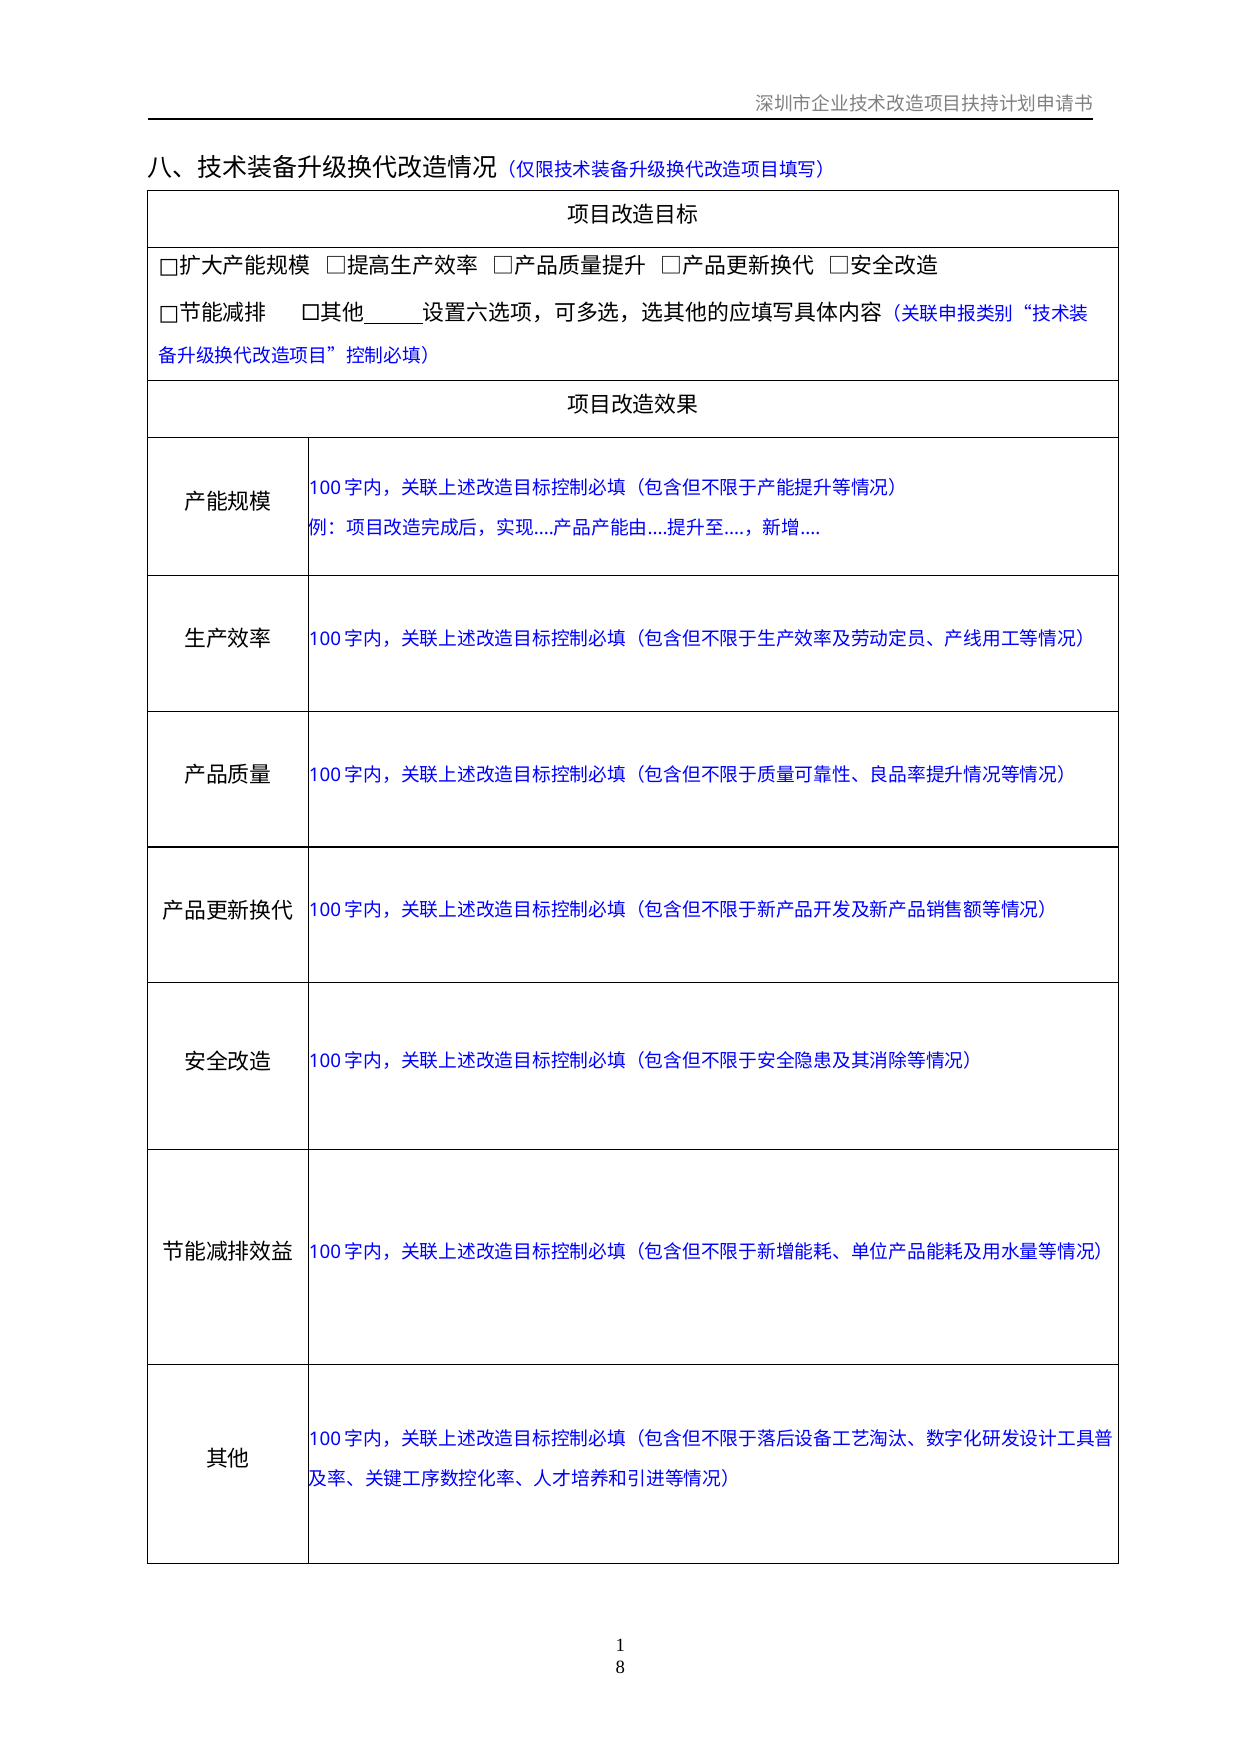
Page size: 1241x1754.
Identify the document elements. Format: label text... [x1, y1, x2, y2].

table_cell 100字内，关联上述改造目标控制必填（包含但不限于落后设备工艺淘汰、数字化研发设计工具普及率、关键工序数控化率、人才培养和引进等情况） [309, 1365, 1118, 1563]
table_cell 节能减排效益 [148, 1150, 308, 1363]
text 八、技术装备升级换代改造情况（仅限技术装备升级换代改造项目填写） [148, 148, 1093, 184]
table_cell 生产效率 [148, 576, 308, 711]
table_cell 其他 [148, 1365, 308, 1563]
table_cell 100字内，关联上述改造目标控制必填（包含但不限于产能提升等情况） 例：项目改造完成后，实现....产品产能由....提升至....，新增.... [309, 438, 1118, 575]
table_cell 100字内，关联上述改造目标控制必填（包含但不限于质量可靠性、良品率提升情况等情况） [309, 712, 1118, 846]
table_cell 100字内，关联上述改造目标控制必填（包含但不限于新产品开发及新产品销售额等情况） [309, 848, 1118, 982]
table_cell 产品质量 [148, 712, 308, 846]
table_cell 100字内，关联上述改造目标控制必填（包含但不限于生产效率及劳动定员、产线用工等情况） [309, 576, 1118, 711]
table_cell □扩大产能规模 □提高生产效率 □产品质量提升 □产品更新换代 □安全改造 □节能减排 其他 设置六选项，可多选，选其他的应填写具体内容（关联申报类别“技术装备升级换代改造项目”控制必填） [148, 248, 1118, 380]
table_cell 100字内，关联上述改造目标控制必填（包含但不限于安全隐患及其消除等情况） [309, 983, 1118, 1148]
table_cell 产能规模 [148, 438, 308, 575]
table_cell 安全改造 [148, 983, 308, 1148]
table_header 项目改造目标 [148, 191, 1118, 247]
table_cell 产品更新换代 [148, 848, 308, 982]
table_cell 项目改造效果 [148, 381, 1118, 437]
table_cell 100字内，关联上述改造目标控制必填（包含但不限于新增能耗、单位产品能耗及用水量等情况） [309, 1150, 1118, 1363]
